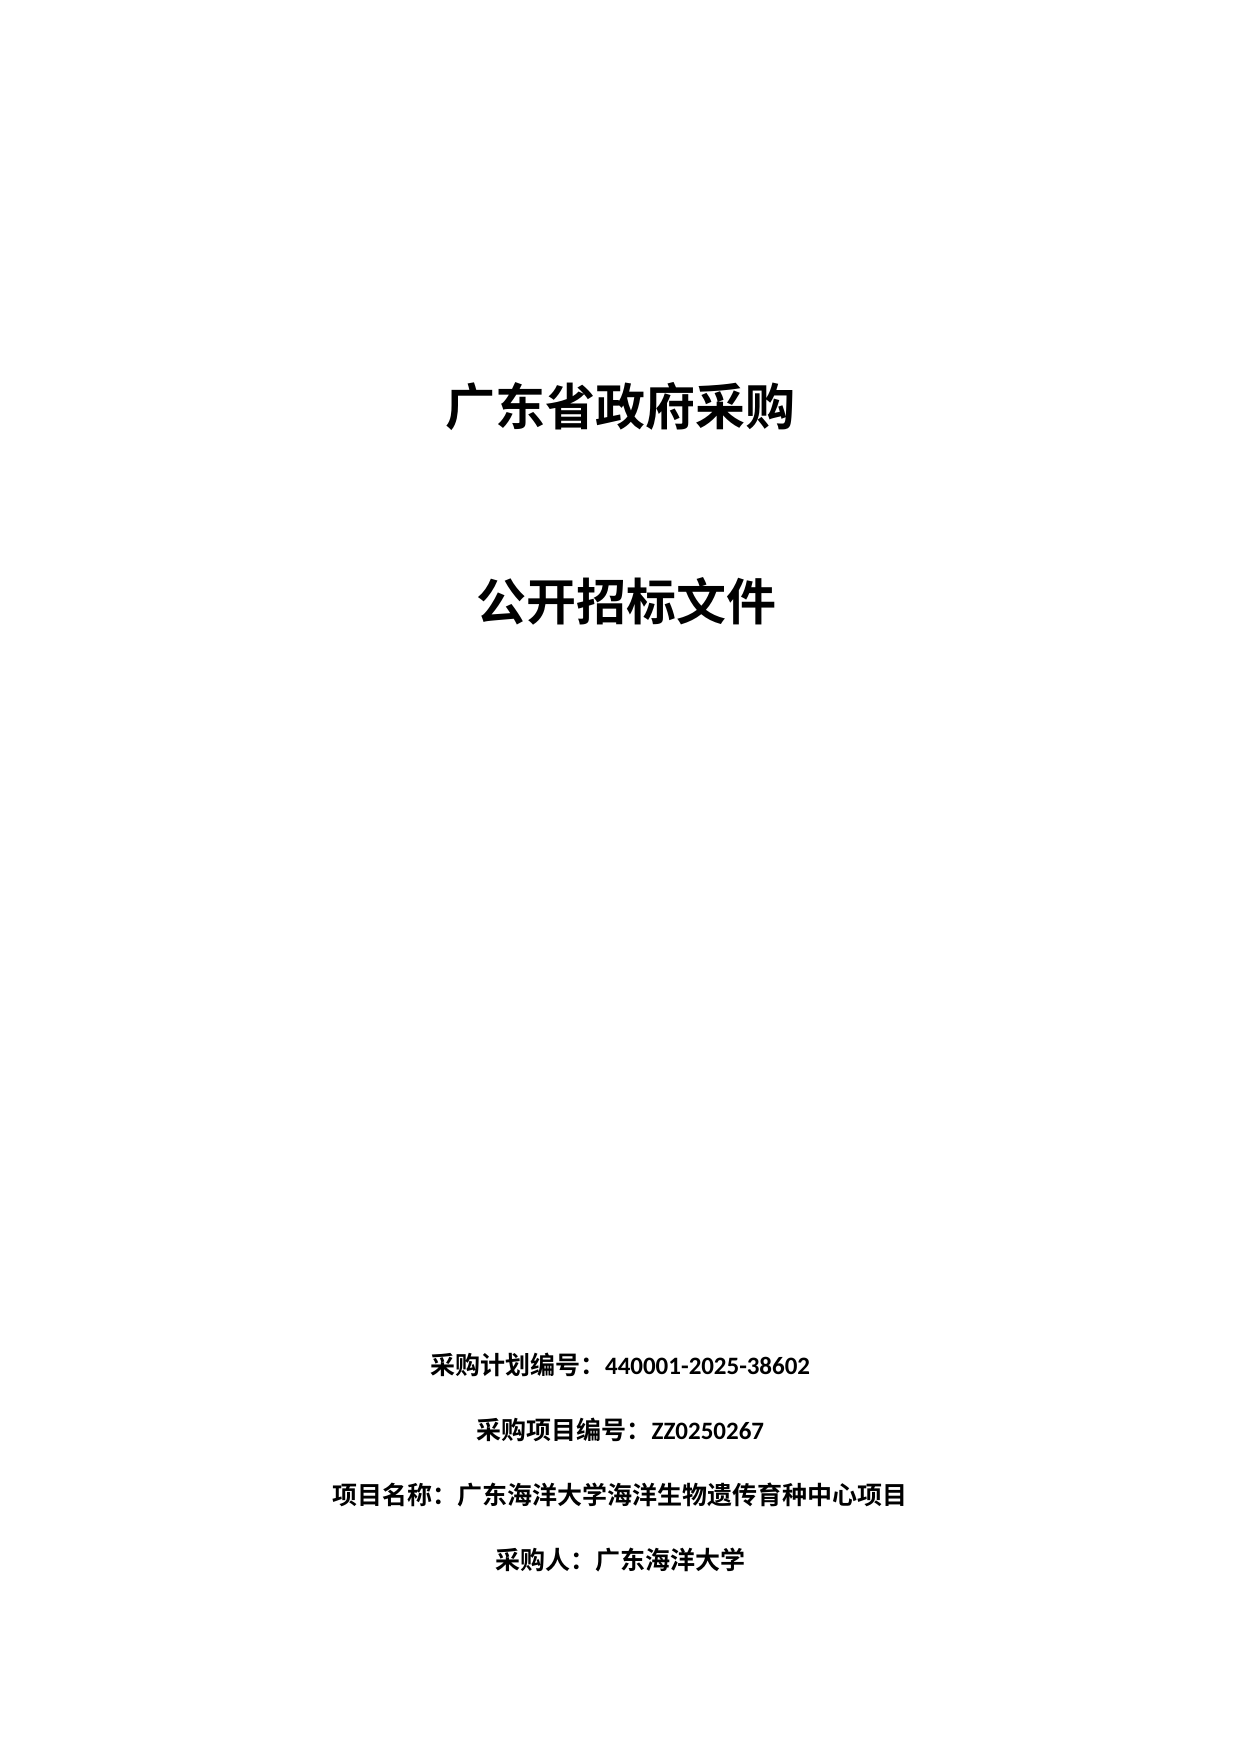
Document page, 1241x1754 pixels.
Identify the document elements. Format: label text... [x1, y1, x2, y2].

text 采购项目编号：ZZ0250267 [187, 1397, 1053, 1462]
text 广东省政府采购 [187, 357, 1053, 454]
text 采购人：广东海洋大学 [187, 1527, 1053, 1592]
text 公开招标文件 [187, 552, 1053, 1332]
text 采购计划编号：440001-2025-38602 [187, 1332, 1053, 1397]
text 项目名称：广东海洋大学海洋生物遗传育种中心项目 [187, 1462, 1053, 1527]
